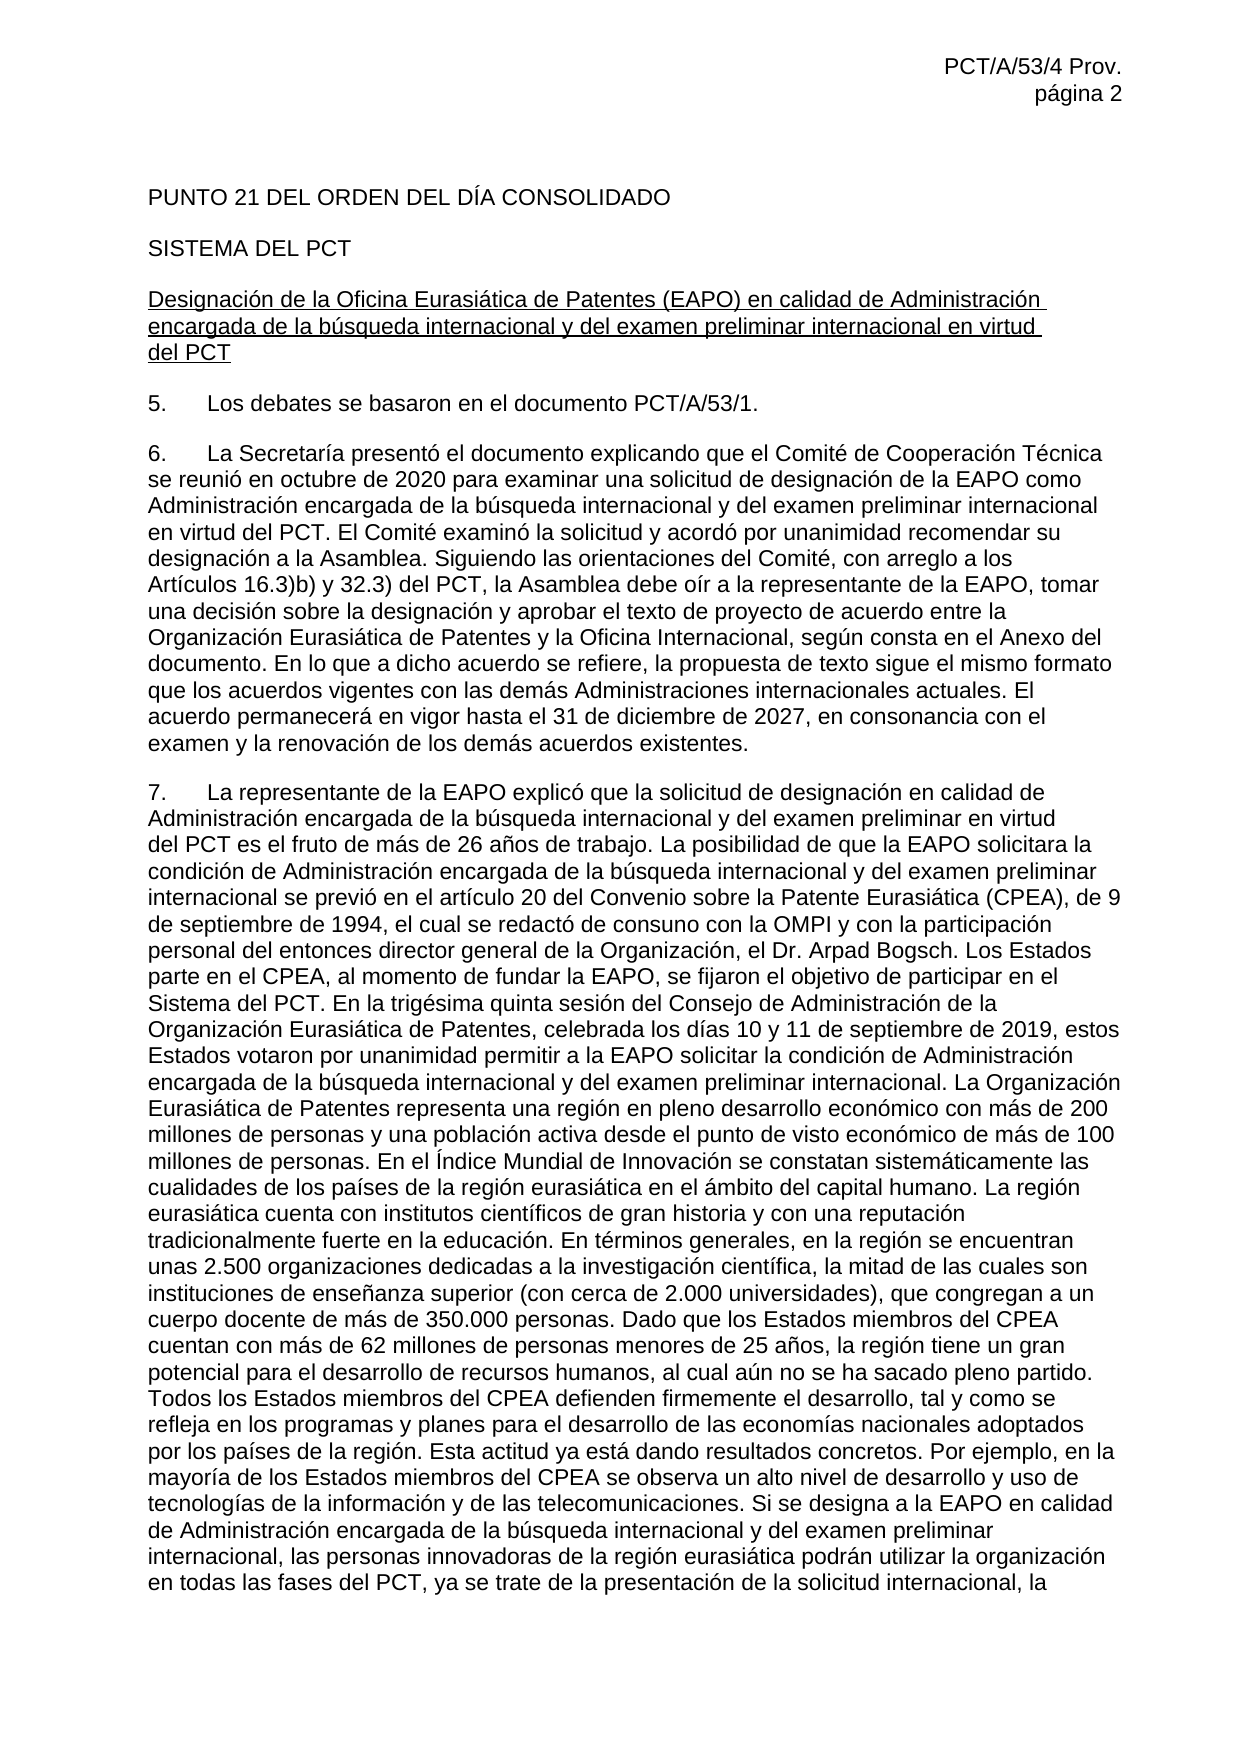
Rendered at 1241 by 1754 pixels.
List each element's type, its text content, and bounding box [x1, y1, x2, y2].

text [148, 779, 1122, 1596]
text Los debates se basaron en el documento PCT/A/53/1. [148, 390, 1122, 417]
text La Secretaría presentó el documento explicando que el Comité de Cooperación Técnica se reunió en octubre de 2020 para examinar una solicitud de designación de la EAPO como Administración encargada de la búsqueda internacional y del examen preliminar internacional en virtud del PCT. El Comité examinó la solicitud y acordó por unanimidad recomendar su designación a la Asamblea. Siguiendo las orientaciones del Comité, con arreglo a los Artículos 16.3)b) y 32.3) del PCT, la Asamblea debe oír a la representante de la EAPO, tomar una decisión sobre la designación y aprobar el texto de proyecto de acuerdo entre la Organización Eurasiática de Patentes y la Oficina Internacional, según consta en el Anexo del documento. En lo que a dicho acuerdo se refiere, la propuesta de texto sigue el mismo formato que los acuerdos vigentes con las demás Administraciones internacionales actuales. El acuerdo permanecerá en vigor hasta el 31 de diciembre de 2027, en consonancia con el examen y la renovación de los demás acuerdos existentes. [148, 439, 1122, 756]
subtitle Designación de la Oficina Eurasiática de Patentes (EAPO) en calidad de Administración encargada de la búsqueda internacional y del examen preliminar internacional en virtud del PCT [148, 286, 1122, 365]
subtitle SISTEMA DEL PCT [148, 235, 1122, 261]
subtitle PUNTO 21 DEL ORDEN DEL DÍA CONSOLIDADO [148, 183, 1122, 210]
